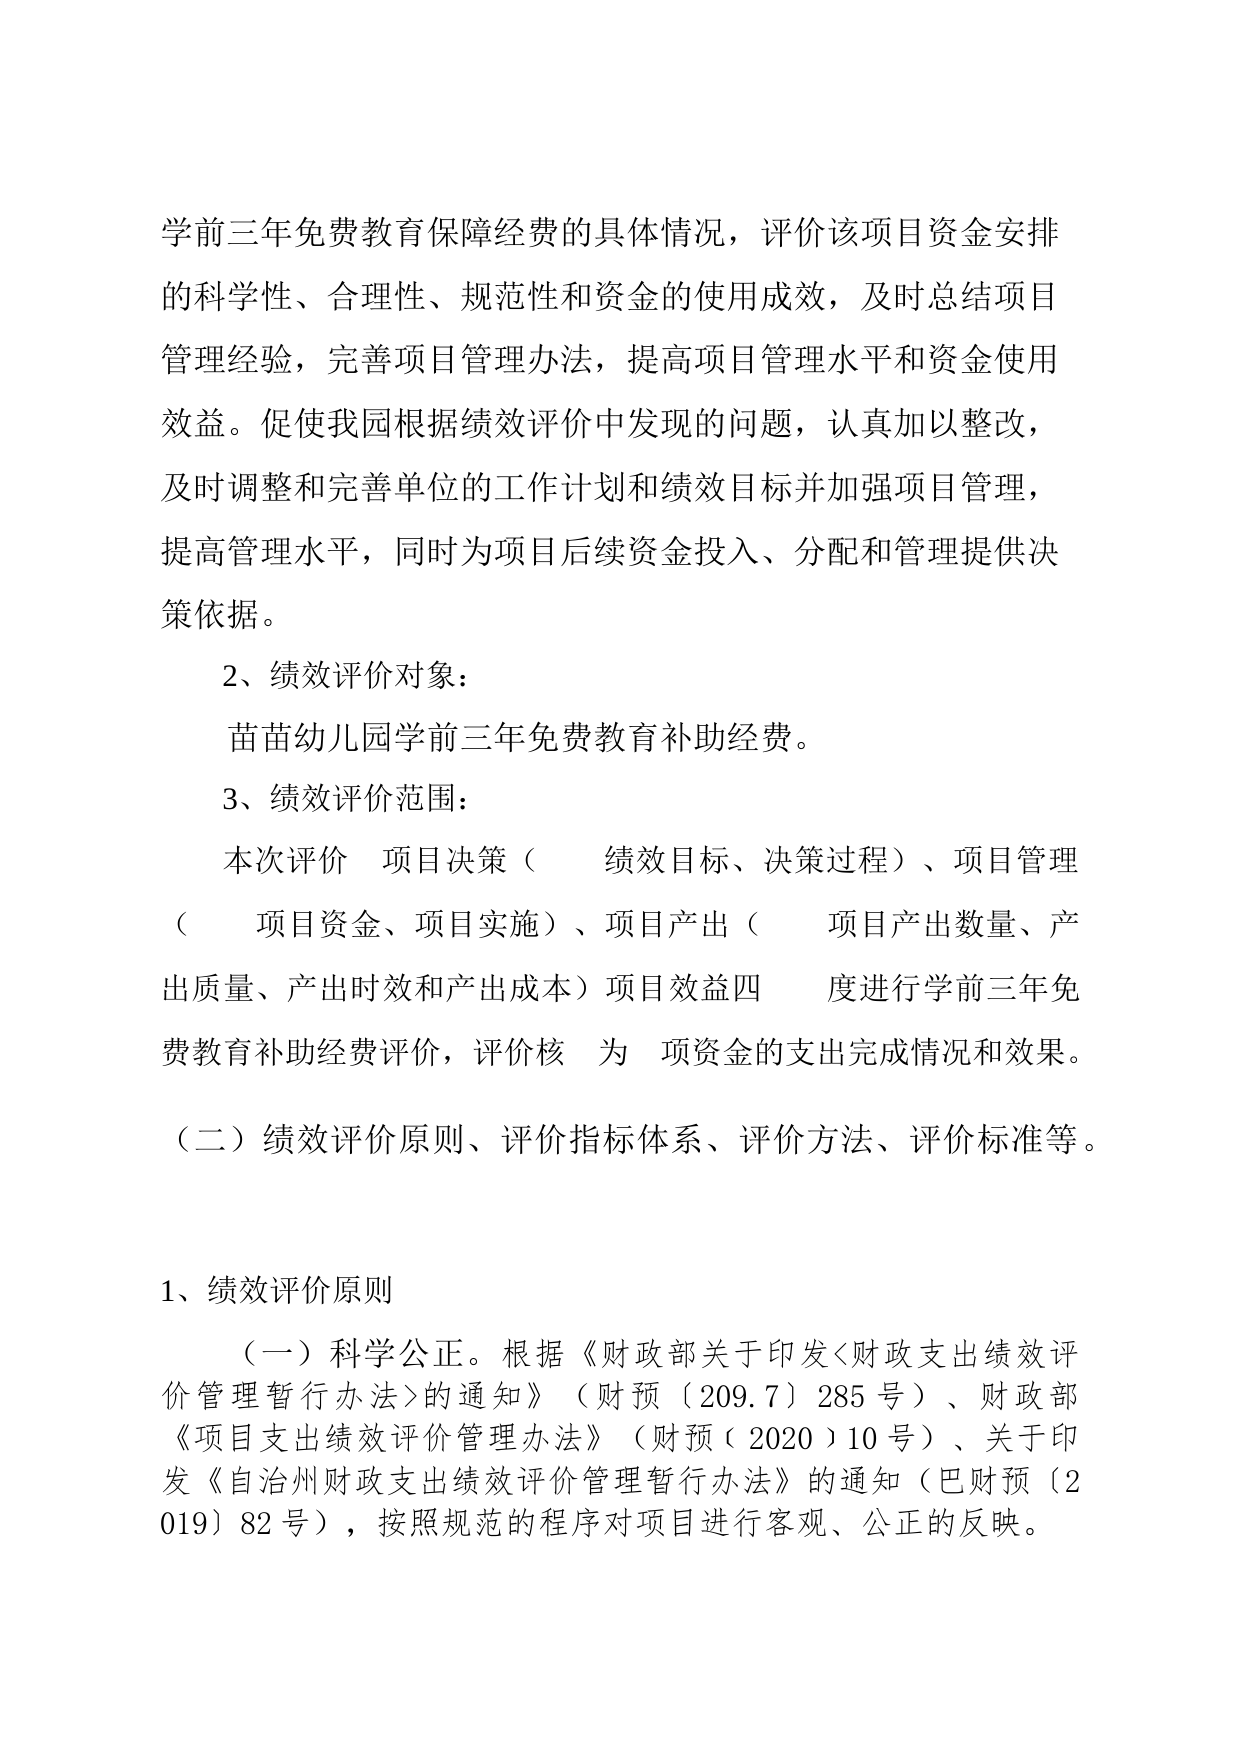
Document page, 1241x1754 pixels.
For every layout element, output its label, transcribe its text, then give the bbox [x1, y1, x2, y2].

text （一）科学公正。根据《财政部关于印发<财政支出绩效评价管理暂行办法>的通知》（财预〔209.7〕285号）、财政部《项目支出绩效评价管理办法》（财预﹝2020﹞10号）、关于印发《自治州财政支出绩效评价管理暂行办法》的通知（巴财预〔2019〕82号），按照规范的程序对项目进行客观、公正的反映。 [159, 1329, 1081, 1542]
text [159, 209, 1081, 634]
text 2、绩效评价对象： [159, 653, 1081, 695]
text 苗苗幼儿园学前三年免费教育补助经费。 [159, 714, 1081, 757]
text 1、绩效评价原则 [159, 1268, 1081, 1311]
text 3、绩效评价范围： [159, 776, 1081, 818]
subtitle （二）绩效评价原则、评价指标体系、评价方法、评价标准等。 [159, 1116, 1081, 1222]
text 本次评价从项目决策（包括绩效目标、决策过程）、项目管理（包括项目资金、项目实施）、项目产出（包括项目产出数量、产出质量、产出时效和产出成本）项目效益四个维度进行学前三年免费教育补助经费评价，评价核心为专项资金的支出完成情况和效果。 [159, 837, 1081, 1071]
